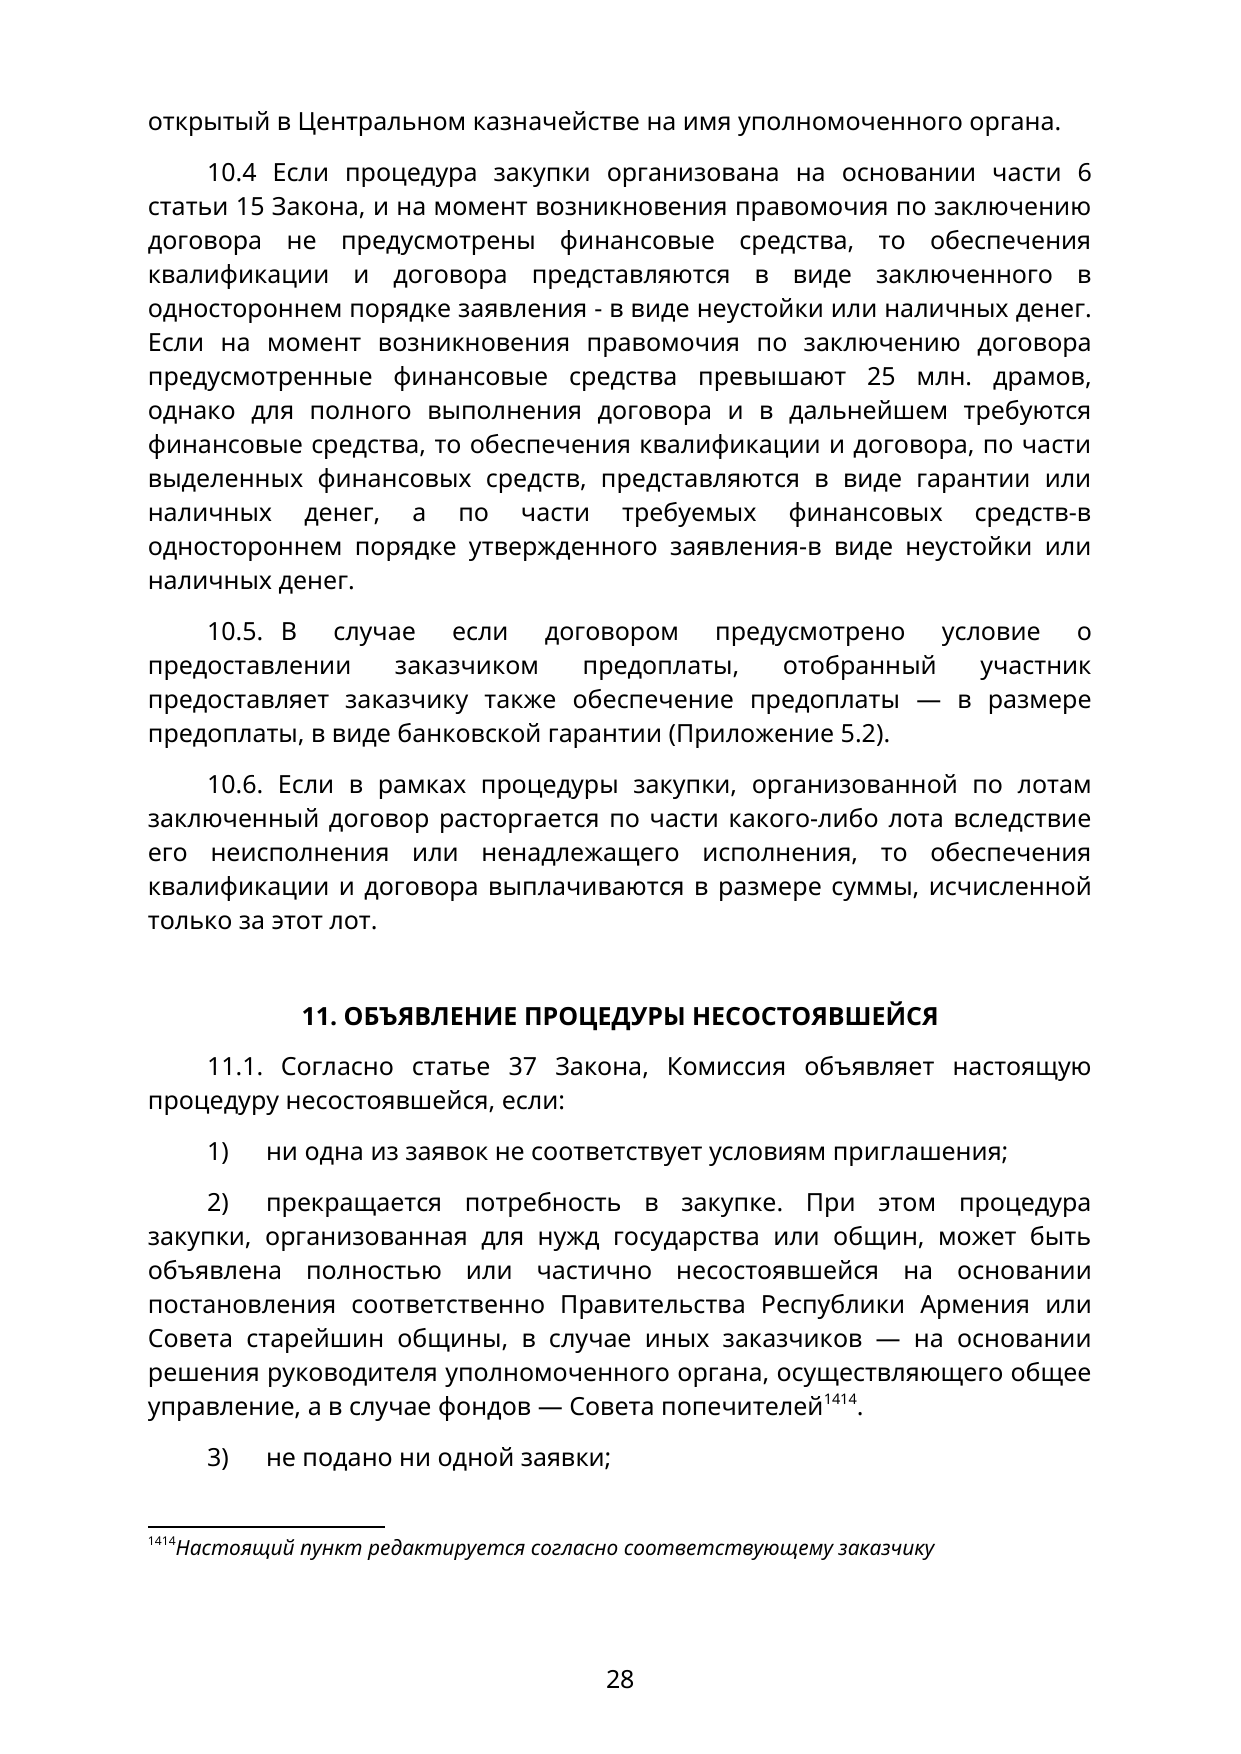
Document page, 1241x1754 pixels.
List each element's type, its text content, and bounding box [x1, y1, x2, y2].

text 10.4 Если процедура закупки организована на основании части 6 статьи 15 Закона, и на момент возникновения правомочия по заключению договора не предусмотрены финансовые средства, то обеспечения квалификации и договора представляются в виде заключенного в одностороннем порядке заявления - в виде неустойки или наличных денег. Если на момент возникновения правомочия по заключению договора предусмотренные финансовые средства превышают 25 млн. драмов, однако для полного выполнения договора и в дальнейшем требуются финансовые средства, то обеспечения квалификации и договора, по части выделенных финансовых средств, представляются в виде гарантии или наличных денег, а по части требуемых финансовых средств-в одностороннем порядке утвержденного заявления-в виде неустойки или наличных денег. [148, 154, 1092, 597]
text 10.6. Если в рамках процедуры закупки, организованной по лотам заключенный договор расторгается по части какого-либо лота вследствие его неисполнения или ненадлежащего исполнения, то обеспечения квалификации и договора выплачиваются в размере суммы, исчисленной только за этот лот. [148, 767, 1092, 937]
text 3) не подано ни одной заявки; [148, 1439, 1092, 1474]
text 11.1. Согласно статье 37 Закона, Комиссия объявляет настоящую процедуру несостоявшейся, если: [148, 1049, 1092, 1117]
text 1) ни одна из заявок не соответствует условиям приглашения; [148, 1134, 1092, 1168]
text 11. ОБЪЯВЛЕНИЕ ПРОЦЕДУРЫ НЕСОСТОЯВШЕЙСЯ [148, 998, 1092, 1032]
text Обеспечение договора, представленное в виде наличных денег, должно быть перечислено на казначейский счет "900008000664", открытый в Центральном казначействе на имя уполномоченного органа. [148, 103, 1092, 137]
text 2) прекращается потребность в закупке. При этом процедура закупки, организованная для нужд государства или общин, может быть объявлена полностью или частично несостоявшейся на основании постановления соответственно Правительства Республики Армения или Совета старейшин общины, в случае иных заказчиков — на основании решения руководителя уполномоченного органа, осуществляющего общее управление, а в случае фондов — Совета попечителей14. [148, 1184, 1092, 1423]
text 10.5. В случае если договором предусмотрено условие о предоставлении заказчиком предоплаты, отобранный участник предоставляет заказчику также обеспечение предоплаты — в размере предоплаты, в виде банковской гарантии (Приложение 5.2). [148, 614, 1092, 750]
